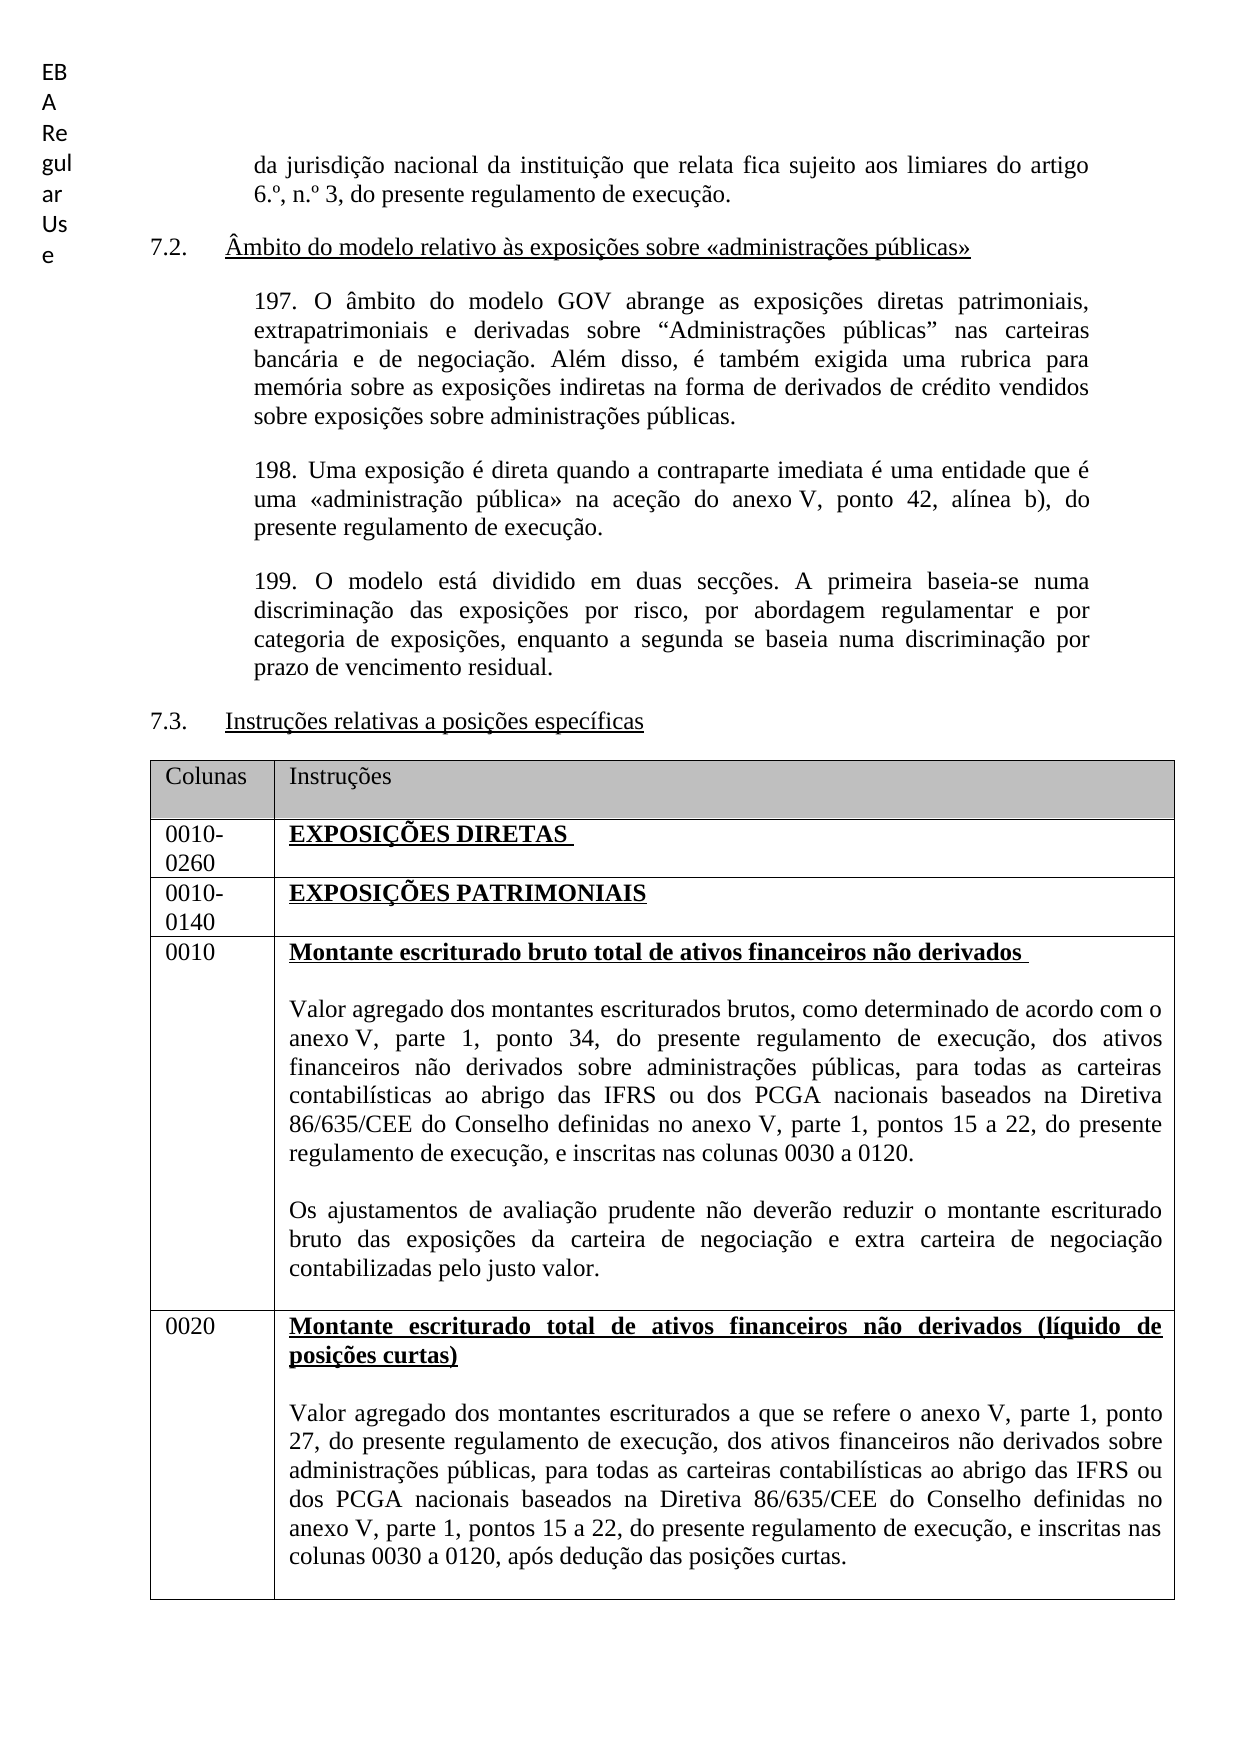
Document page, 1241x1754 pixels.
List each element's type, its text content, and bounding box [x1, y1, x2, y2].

table_header Instruções [275, 761, 1174, 818]
table_cell EXPOSIÇÕES PATRIMONIAIS [275, 878, 1174, 936]
table_cell 0010-0260 [151, 820, 274, 877]
list 7.3. Instruções relativas a posições específicas [150, 706, 1090, 735]
table_cell Montante escriturado bruto total de ativos financeiros não derivados Valor agregado dos montantes escriturados brutos, como determinado de acordo com o anexo V, parte 1, ponto 34, do presente regulamento de execução, dos ativos financeiros não derivados sobre administrações públicas, para todas as carteiras contabilísticas ao abrigo das IFRS ou dos PCGA nacionais baseados na Diretiva 86/635/CEE do Conselho definidas no anexo V, parte 1, pontos 15 a 22, do presente regulamento de execução, e inscritas nas colunas 0030 a 0120. Os ajustamentos de avaliação prudente não deverão reduzir o montante escriturado bruto das exposições da carteira de negociação e extra carteira de negociação contabilizadas pelo justo valor. [275, 937, 1174, 1310]
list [253, 150, 1090, 207]
list 7.2. Âmbito do modelo relativo às exposições sobre «administrações públicas» [150, 232, 1090, 261]
table_header Colunas [151, 761, 274, 818]
table_cell 0020 [151, 1311, 274, 1599]
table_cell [275, 1311, 1174, 1599]
table_cell 0010 [151, 937, 274, 1310]
table_cell EXPOSIÇÕES DIRETAS [275, 820, 1174, 877]
table_cell 0010-0140 [151, 878, 274, 936]
